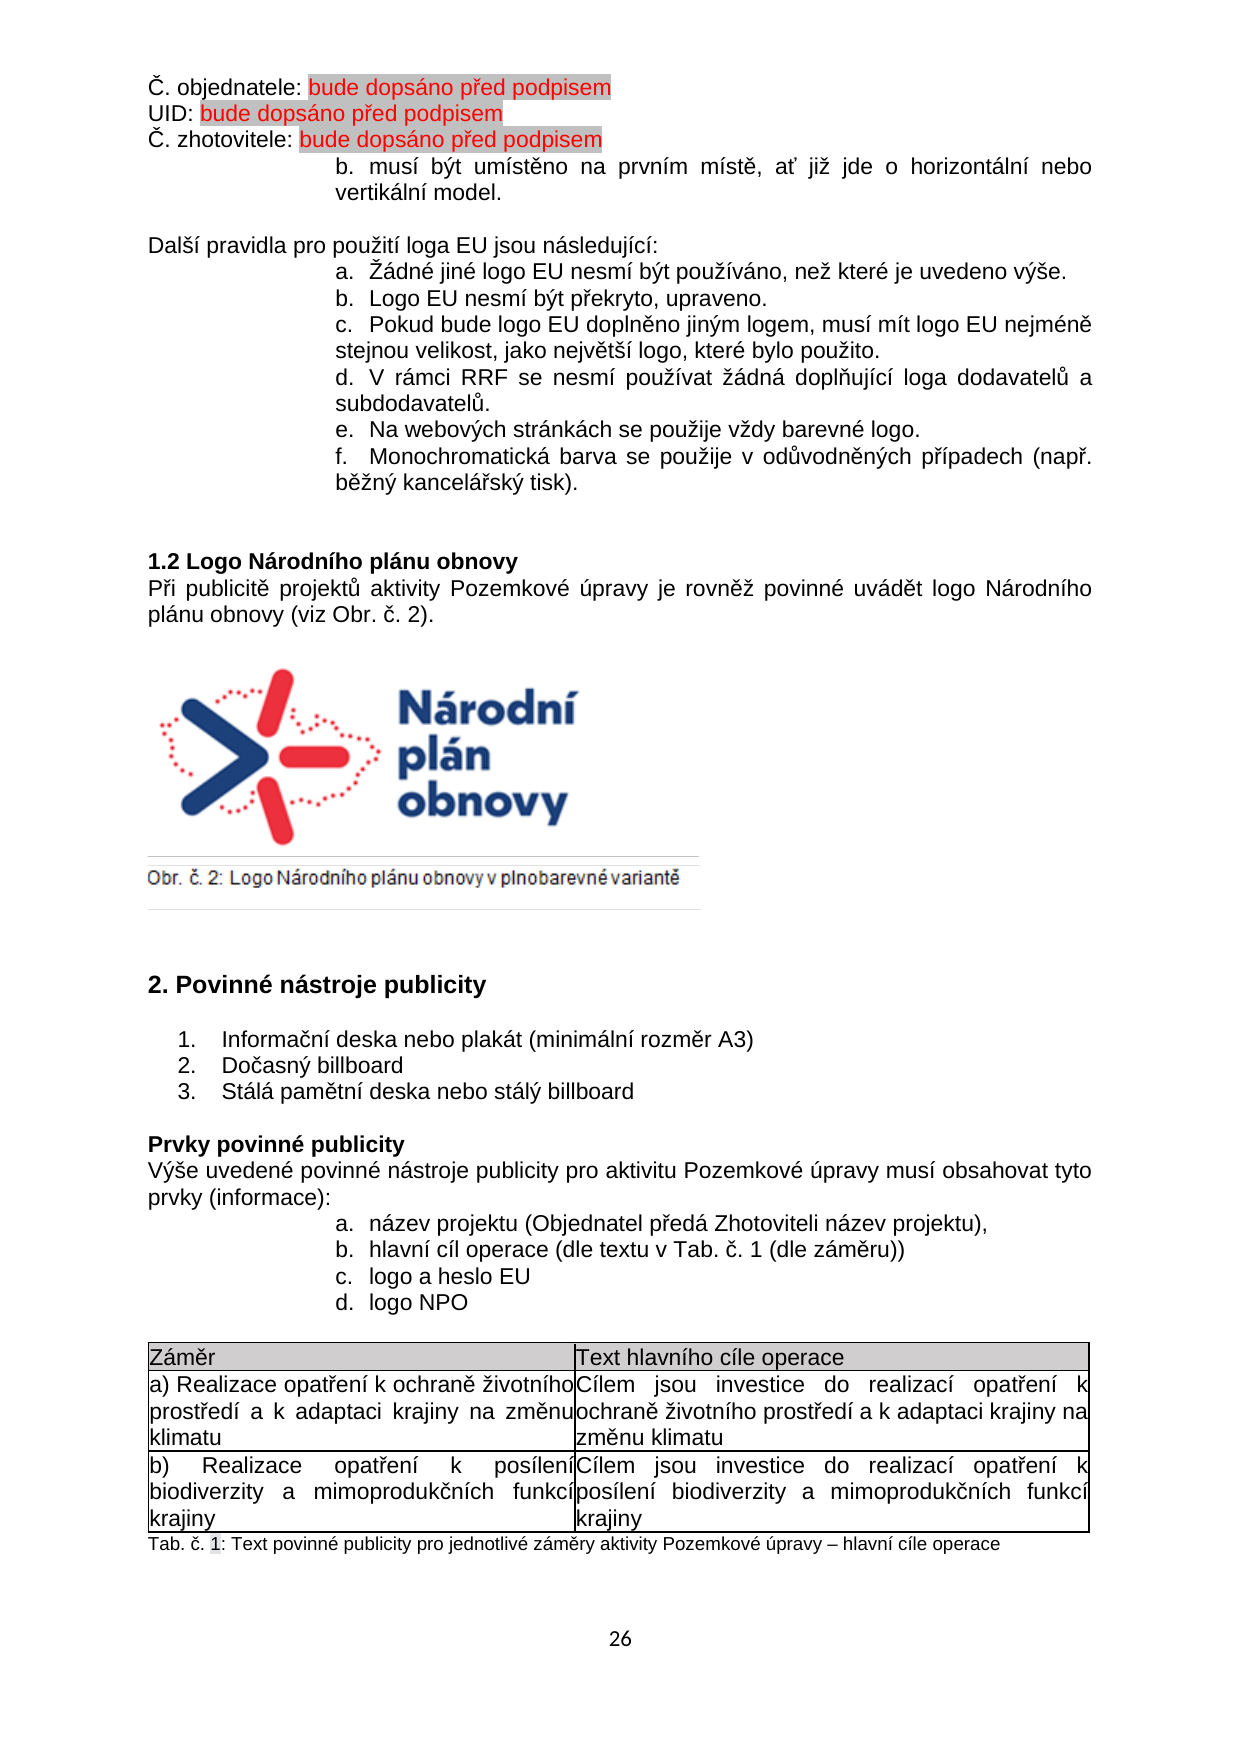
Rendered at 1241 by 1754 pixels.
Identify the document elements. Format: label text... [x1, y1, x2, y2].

table_cell a) Realizace opatření k ochraně životního prostředí a k adaptaci krajiny na změnu klimatu [149, 1371, 574, 1450]
table_header Text hlavního cíle operace [576, 1343, 1088, 1370]
text 1.2 Logo Národního plánu obnovy [148, 548, 1093, 574]
text Při publicitě projektů aktivity Pozemkové úpravy je rovněž povinné uvádět logo Národního plánu obnovy (viz Obr. č. 2). [148, 574, 1093, 627]
list Monochromatická barva se použije v odůvodněných případech (např. běžný kancelářský tisk). [335, 443, 1093, 495]
list Na webových stránkách se použije vždy barevné logo. [335, 416, 1093, 443]
list Stálá pamětní deska nebo stálý billboard [177, 1078, 1093, 1105]
text Tab. č. 1: Text povinné publicity pro jednotlivé záměry aktivity Pozemkové úpravy – hlavní cíle operace [221, 1533, 1093, 1554]
list musí být umístěno na prvním místě, ať již jde o horizontální nebo vertikální model. [335, 153, 1093, 206]
list V rámci RRF se nesmí používat žádná doplňující loga dodavatelů a subdodavatelů. [335, 364, 1093, 416]
text Další pravidla pro použití loga EU jsou následující: [148, 232, 1093, 258]
list Pokud bude logo EU doplněno jiným logem, musí mít logo EU nejméně stejnou velikost, jako největší logo, které bylo použito. [335, 311, 1093, 364]
text Prvky povinné publicity [148, 1131, 1093, 1157]
list Žádné jiné logo EU nesmí být používáno, než které je uvedeno výše. [335, 258, 1093, 284]
list název projektu (Objednatel předá Zhotoviteli název projektu), [335, 1210, 1093, 1236]
picture [147, 653, 704, 913]
table_cell Cílem jsou investice do realizací opatření k ochraně životního prostředí a k adaptaci krajiny na změnu klimatu [576, 1371, 1088, 1450]
table_cell b) Realizace opatření k posílení biodiverzity a mimoprodukčních funkcí krajiny [149, 1452, 574, 1531]
list logo NPO [335, 1289, 1093, 1316]
list Informační deska nebo plakát (minimální rozměr A3) [177, 1026, 1093, 1052]
list hlavní cíl operace (dle textu v Tab. č. 1 (dle záměru)) [335, 1236, 1093, 1263]
text 2. Povinné nástroje publicity [148, 971, 1093, 999]
list logo a heslo EU [335, 1263, 1093, 1289]
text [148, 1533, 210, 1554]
list Logo EU nesmí být překryto, upraveno. [335, 284, 1093, 311]
text Výše uvedené povinné nástroje publicity pro aktivitu Pozemkové úpravy musí obsahovat tyto prvky (informace): [148, 1157, 1093, 1210]
list Dočasný billboard [177, 1052, 1093, 1078]
table_header Záměr [149, 1343, 575, 1370]
table_cell Cílem jsou investice do realizací opatření k posílení biodiverzity a mimoprodukčních funkcí krajiny [576, 1452, 1088, 1531]
